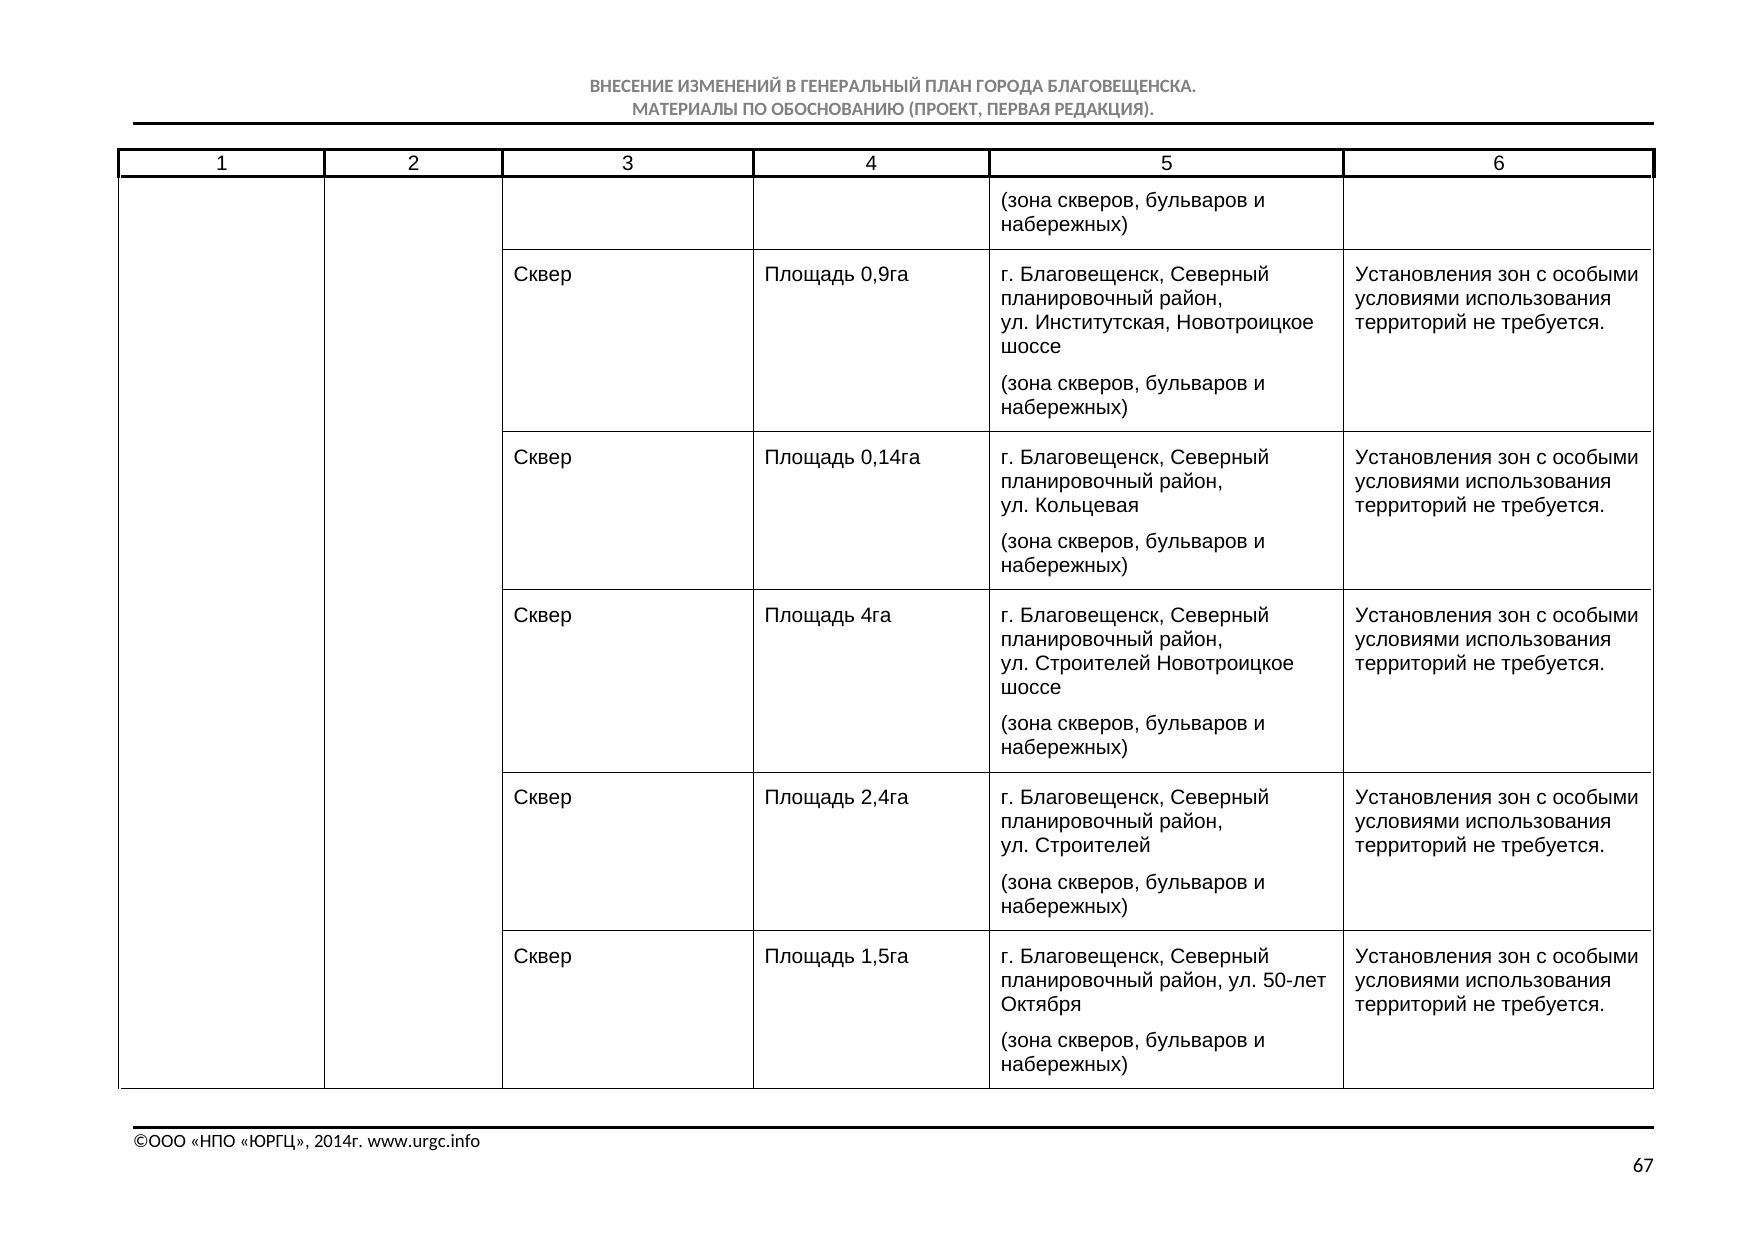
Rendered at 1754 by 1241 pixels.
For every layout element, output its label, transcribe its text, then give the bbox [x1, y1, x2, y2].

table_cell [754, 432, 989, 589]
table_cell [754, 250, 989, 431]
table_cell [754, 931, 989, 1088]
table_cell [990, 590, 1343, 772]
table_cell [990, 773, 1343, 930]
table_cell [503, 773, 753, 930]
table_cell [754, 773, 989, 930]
table_header 1 [120, 151, 323, 175]
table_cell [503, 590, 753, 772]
table_header 6 [1345, 151, 1652, 175]
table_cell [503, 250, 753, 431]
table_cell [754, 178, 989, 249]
table_header 4 [755, 151, 988, 175]
table_header 3 [504, 151, 752, 175]
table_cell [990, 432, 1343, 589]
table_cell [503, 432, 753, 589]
table_header 5 [991, 151, 1342, 175]
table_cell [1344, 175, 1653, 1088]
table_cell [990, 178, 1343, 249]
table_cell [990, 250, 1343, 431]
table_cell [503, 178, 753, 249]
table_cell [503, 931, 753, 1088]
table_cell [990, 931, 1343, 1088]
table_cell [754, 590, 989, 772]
table_header 2 [326, 151, 501, 175]
